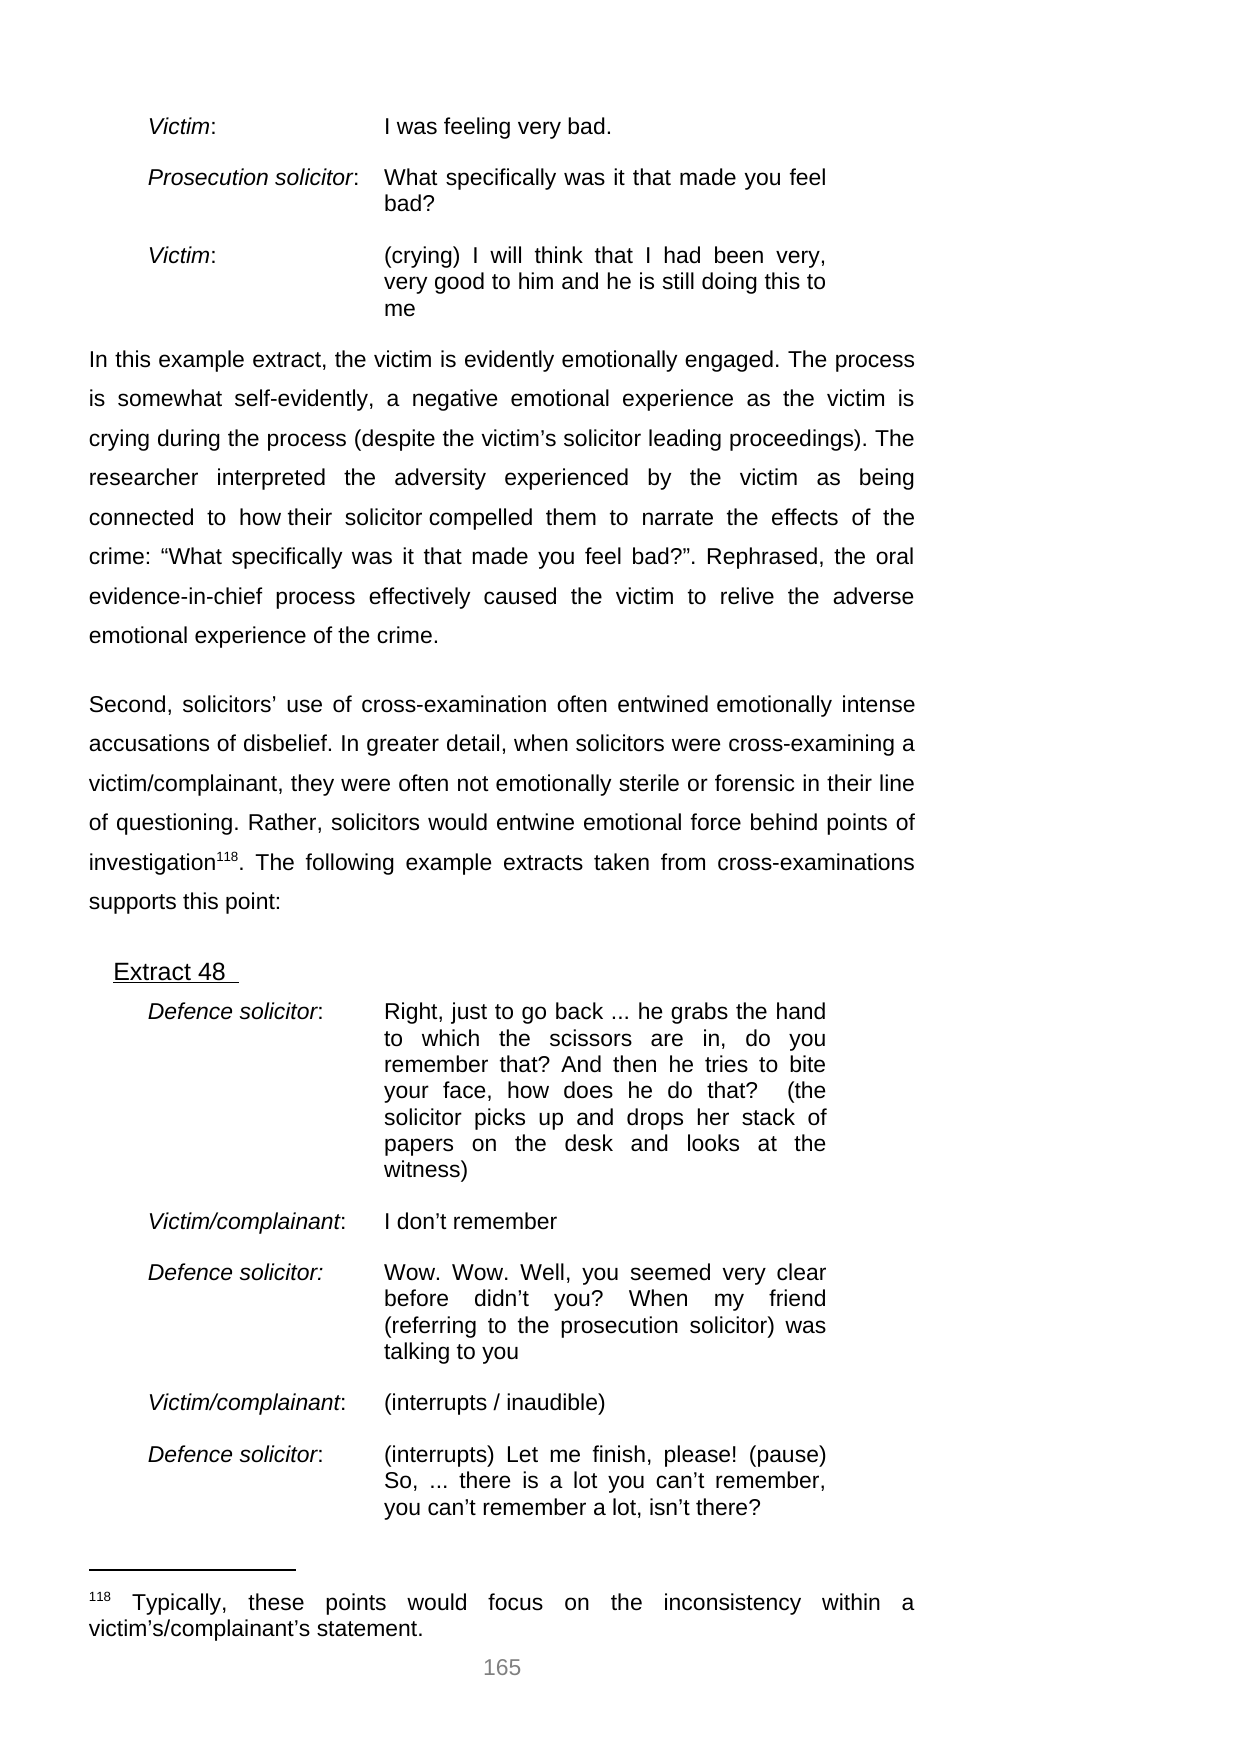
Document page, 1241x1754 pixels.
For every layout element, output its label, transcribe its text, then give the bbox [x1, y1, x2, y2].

text Prosecution solicitor: What specifically was it that made you feel bad? [148, 164, 827, 217]
text Defence solicitor: Wow. Wow. Well, you seemed very clear before didn’t you? When my friend (referring to the prosecution solicitor) was talking to you [148, 1259, 827, 1364]
text Victim/complainant: (interrupts / inaudible) [148, 1389, 827, 1416]
text Defence solicitor: Right, just to go back ... he grabs the hand to which the scissors are in, do you remember that? And then he tries to bite your face, how does he do that? (the solicitor picks up and drops her stack of papers on the desk and looks at the witness) [148, 998, 827, 1183]
text Second, solicitors’ use of cross-examination often entwined emotionally intense accusations of disbelief. In greater detail, when solicitors were cross-examining a victim/complainant, they were often not emotionally sterile or forensic in their line of questioning. Rather, solicitors would entwine emotional force behind points of investigation. The following example extracts taken from cross-examinations supports this point: [89, 691, 915, 914]
text Victim: (crying) I will think that I had been very, very good to him and he is still doing this to me [148, 242, 827, 321]
text Victim/complainant: I don’t remember [148, 1208, 827, 1234]
text Victim: I was feeling very bad. [148, 113, 827, 139]
text In this example extract, the victim is evidently emotionally engaged. The process is somewhat self-evidently, a negative emotional experience as the victim is crying during the process (despite the victim’s solicitor leading proceedings). The researcher interpreted the adversity experienced by the victim as being connected to how their solicitor compelled them to narrate the effects of the crime: “What specifically was it that made you feel bad?”. Rephrased, the oral evidence-in-chief process effectively caused the victim to relive the adverse emotional experience of the crime. [89, 346, 915, 648]
text Defence solicitor: (interrupts) Let me finish, please! (pause) So, ... there is a lot you can’t remember, you can’t remember a lot, isn’t there? [148, 1441, 827, 1520]
